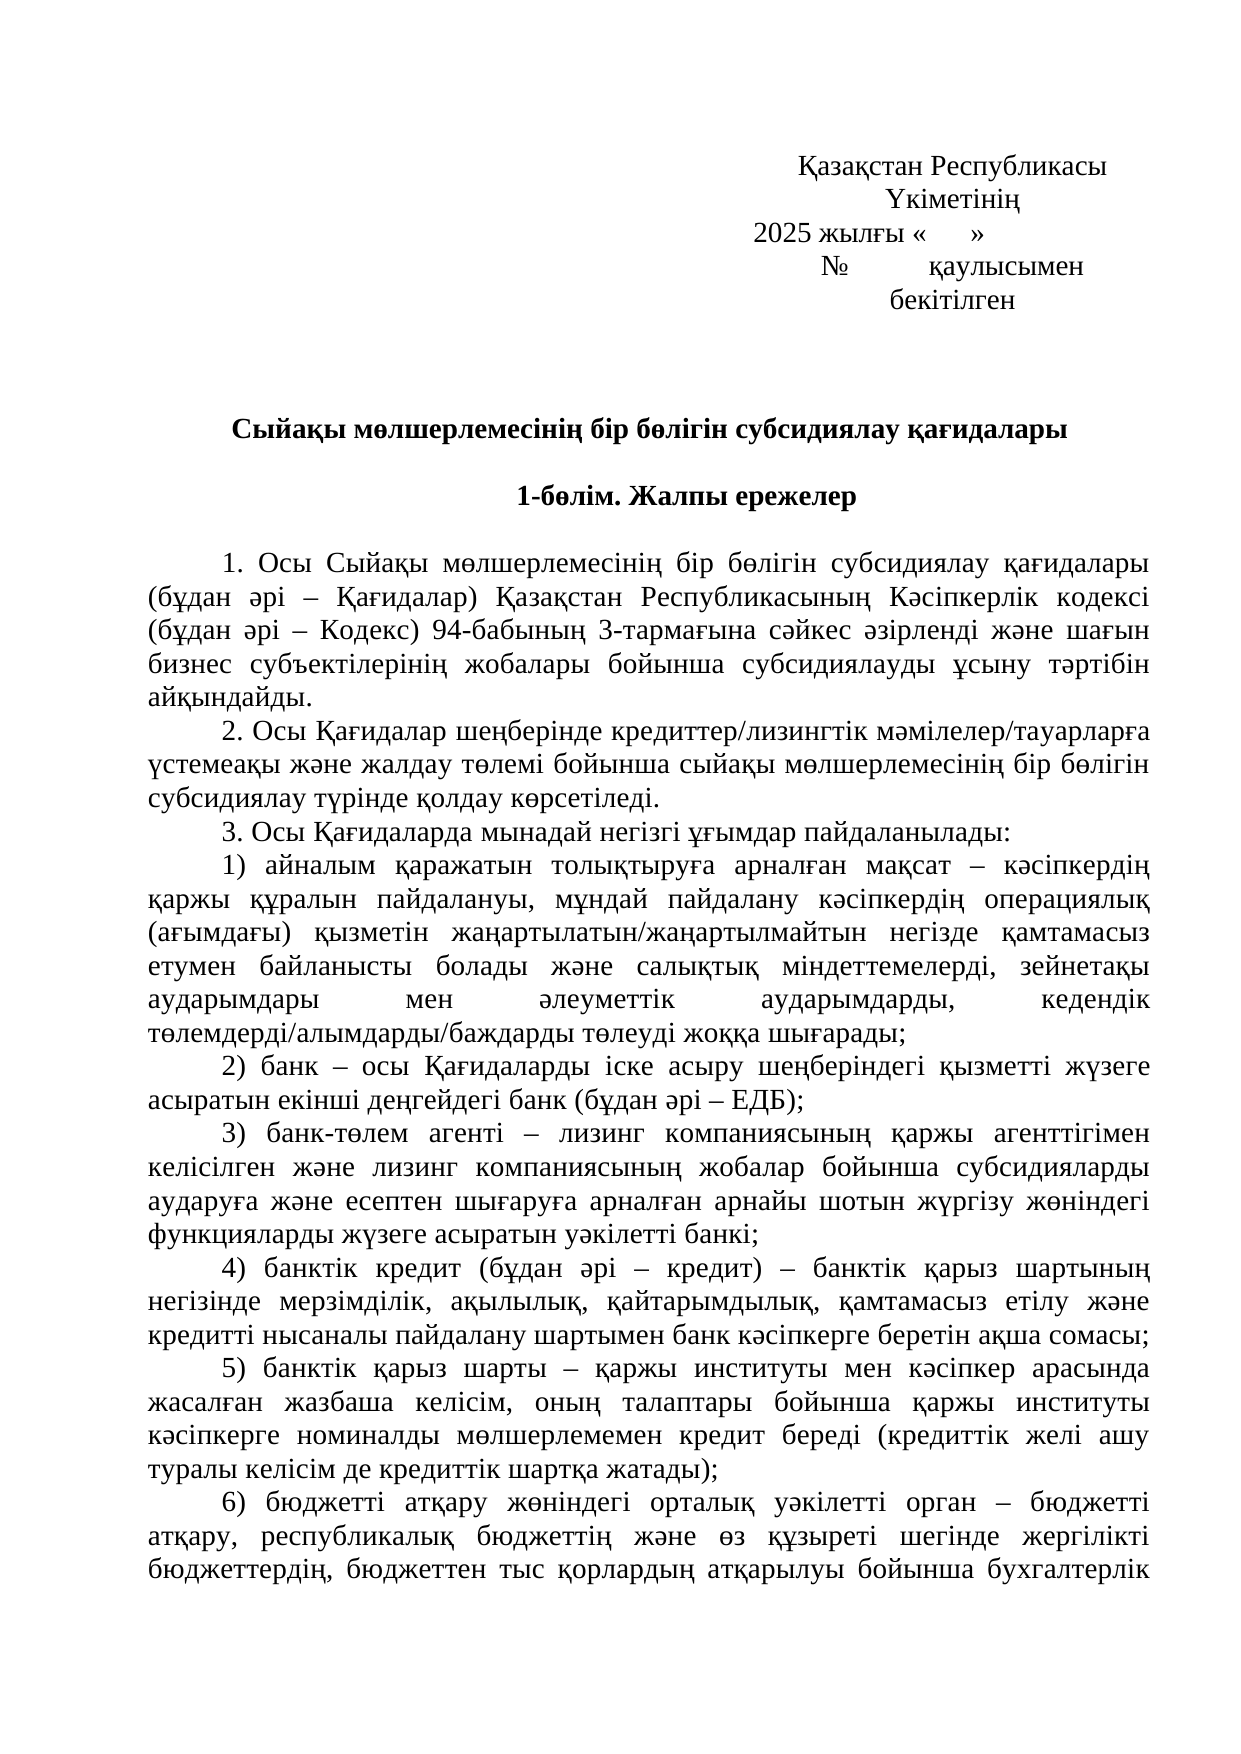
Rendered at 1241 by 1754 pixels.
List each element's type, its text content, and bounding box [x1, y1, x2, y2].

text 2025 жылғы « » [753, 215, 1152, 248]
text 5) банктік қарыз шарты – қаржы институты мен кәсіпкер арасында жасалған жазбаша келісім, оның талаптары бойынша қаржы институты кәсіпкерге номиналды мөлшерлемемен кредит береді (кредиттік желі ашу туралы келісім де кредиттік шартқа жатады); [148, 1350, 1152, 1484]
text 3. Осы Қағидаларда мынадай негізгі ұғымдар пайдаланылады: [148, 814, 1152, 847]
text 2) банк – осы Қағидаларды іске асыру шеңберіндегі қызметті жүзеге асыратын екінші деңгейдегі банк (бұдан әрі – ЕДБ); [148, 1048, 1152, 1116]
list 1-бөлім. Жалпы ережелер [222, 478, 1152, 512]
text 4) банктік кредит (бұдан әрі – кредит) – банктік қарыз шартының негізінде мерзімділік, ақылылық, қайтарымдылық, қамтамасыз етілу және кредитті нысаналы пайдалану шартымен банк кәсіпкерге беретін ақша сомасы; [148, 1250, 1152, 1350]
text Қазақстан Республикасы Үкіметінің [753, 148, 1152, 215]
text Сыйақы мөлшерлемесінің бір бөлігін субсидиялау қағидалары [148, 411, 1152, 445]
text 3) банк-төлем агенті – лизинг компаниясының қаржы агенттігімен келісілген және лизинг компаниясының жобалар бойынша субсидияларды аударуға және есептен шығаруға арналған арнайы шотын жүргізу жөніндегі функцияларды жүзеге асыратын уәкілетті банкі; [148, 1116, 1152, 1250]
text 2. Осы Қағидалар шеңберінде кредиттер/лизингтік мәмілелер/тауарларға үстемеақы және жалдау төлемі бойынша сыйақы мөлшерлемесінің бір бөлігін субсидиялау түрінде қолдау көрсетіледі. [148, 713, 1152, 814]
text бекітілген [753, 282, 1152, 315]
text 1. Осы Сыйақы мөлшерлемесінің бір бөлігін субсидиялау қағидалары (бұдан әрі – Қағидалар) Қазақстан Республикасының Кәсіпкерлік кодексі (бұдан әрі – Кодекс) 94-бабының 3-тармағына сәйкес әзірленді және шағын бизнес субъектілерінің жобалары бойынша субсидиялауды ұсыну тәртібін айқындайды. [148, 545, 1152, 713]
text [148, 1484, 1152, 1585]
text № қаулысымен [753, 248, 1152, 282]
text 1) айналым қаражатын толықтыруға арналған мақсат – кәсіпкердің қаржы құралын пайдалануы, мұндай пайдалану кәсіпкердің операциялық (ағымдағы) қызметін жаңартылатын/жаңартылмайтын негізде қамтамасыз етумен байланысты болады және салықтық міндеттемелерді, зейнетақы аударымдары мен әлеуметтік аударымдарды, кедендік төлемдерді/алымдарды/баждарды төлеуді жоққа шығарады; [148, 847, 1152, 1048]
